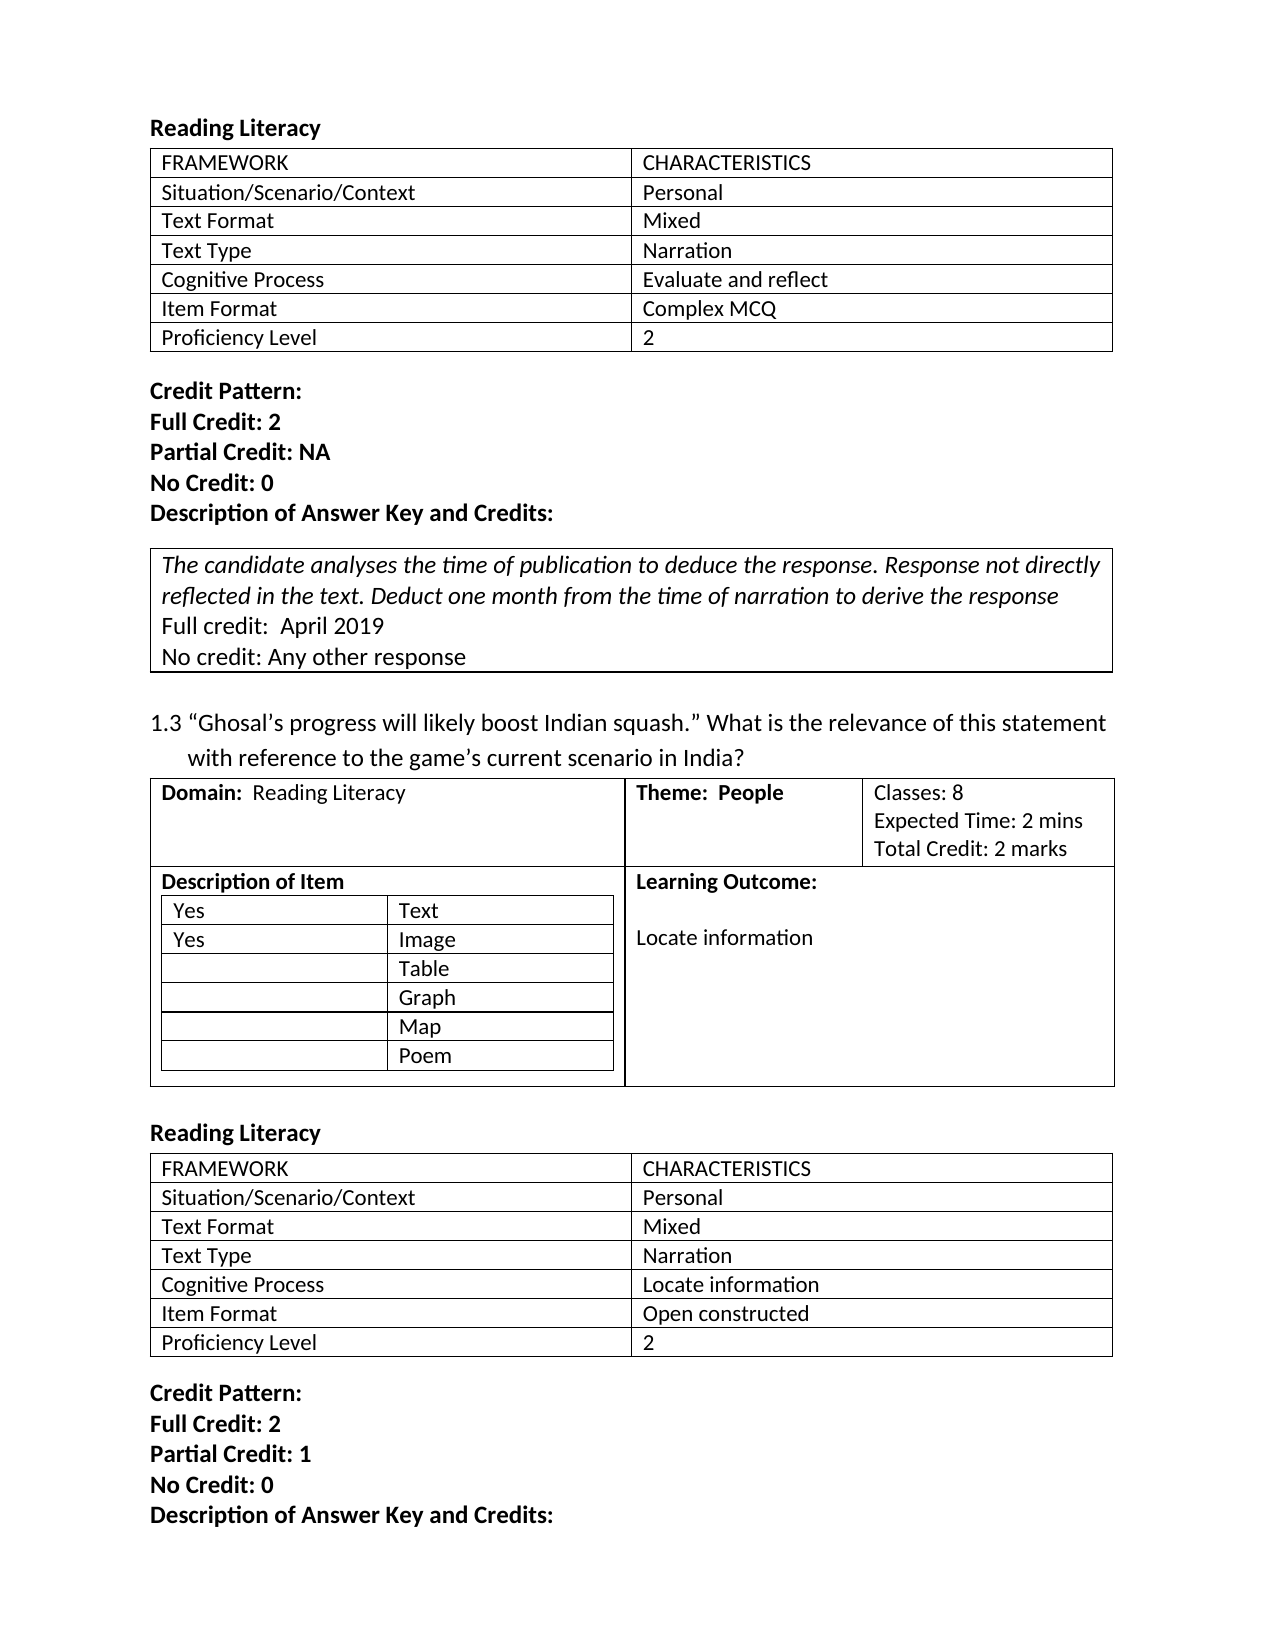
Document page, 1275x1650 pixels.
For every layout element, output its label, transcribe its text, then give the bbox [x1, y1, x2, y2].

text Reading Literacy [150, 112, 1125, 143]
table_header Domain: Reading Literacy [151, 779, 624, 866]
table_header CHARACTERISTICS [632, 1154, 1112, 1182]
table_cell Learning Outcome: Locate information [626, 867, 1114, 1086]
table_cell Locate information [632, 1270, 1112, 1298]
table_cell Proficiency Level [151, 1328, 631, 1356]
text Full Credit: 2 [150, 1408, 1125, 1438]
table_cell Mixed [632, 207, 1112, 235]
text Reading Literacy [150, 1118, 1125, 1148]
table_header CHARACTERISTICS [632, 149, 1112, 177]
table_cell 2 [632, 323, 1112, 351]
table_header The candidate analyses the time of publication to deduce the response. Response not directly reflected in the text. Deduct one month from the time of narration to derive the response Full credit: April 2019 No credit: Any other response [151, 549, 1112, 671]
table_cell Narration [632, 1241, 1112, 1269]
text No Credit: 0 [150, 467, 1125, 497]
table_cell Evaluate and reflect [632, 265, 1112, 293]
table_cell Proficiency Level [151, 323, 631, 351]
text Credit Pattern: [150, 375, 1125, 406]
table_cell Situation/Scenario/Context [151, 178, 631, 206]
table_cell Cognitive Process [151, 1270, 631, 1298]
table_cell Item Format [151, 294, 631, 322]
text No Credit: 0 [150, 1469, 1125, 1499]
table_cell Complex MCQ [632, 294, 1112, 322]
list “Ghosal’s progress will likely boost Indian squash.” What is the relevance of this statement with reference to the game’s current scenario in India? [150, 707, 1125, 773]
table_header FRAMEWORK [151, 1154, 631, 1182]
table_cell Mixed [632, 1212, 1112, 1240]
text Description of Answer Key and Credits: [150, 497, 1125, 528]
table_cell 2 [632, 1328, 1112, 1356]
text Partial Credit: NA [150, 436, 1125, 467]
text Partial Credit: 1 [150, 1438, 1125, 1469]
text Full Credit: 2 [150, 406, 1125, 436]
text Description of Answer Key and Credits: [150, 1499, 1125, 1530]
table_cell Personal [632, 1183, 1112, 1211]
table_cell Open constructed [632, 1299, 1112, 1327]
table_cell Text Type [151, 236, 631, 264]
table_cell Text Type [151, 1241, 631, 1269]
table_cell Personal [632, 178, 1112, 206]
table_cell Text Format [151, 1212, 631, 1240]
table_cell Narration [632, 236, 1112, 264]
table_cell Situation/Scenario/Context [151, 1183, 631, 1211]
table_cell Description of Item [151, 867, 624, 1086]
table_cell Item Format [151, 1299, 631, 1327]
table_cell Text Format [151, 207, 631, 235]
table_header Classes: 8 Expected Time: 2 mins Total Credit: 2 marks [863, 779, 1114, 866]
text Credit Pattern: [150, 1377, 1125, 1408]
table_header Theme: People [626, 779, 862, 866]
table_header FRAMEWORK [151, 149, 631, 177]
table_cell Cognitive Process [151, 265, 631, 293]
